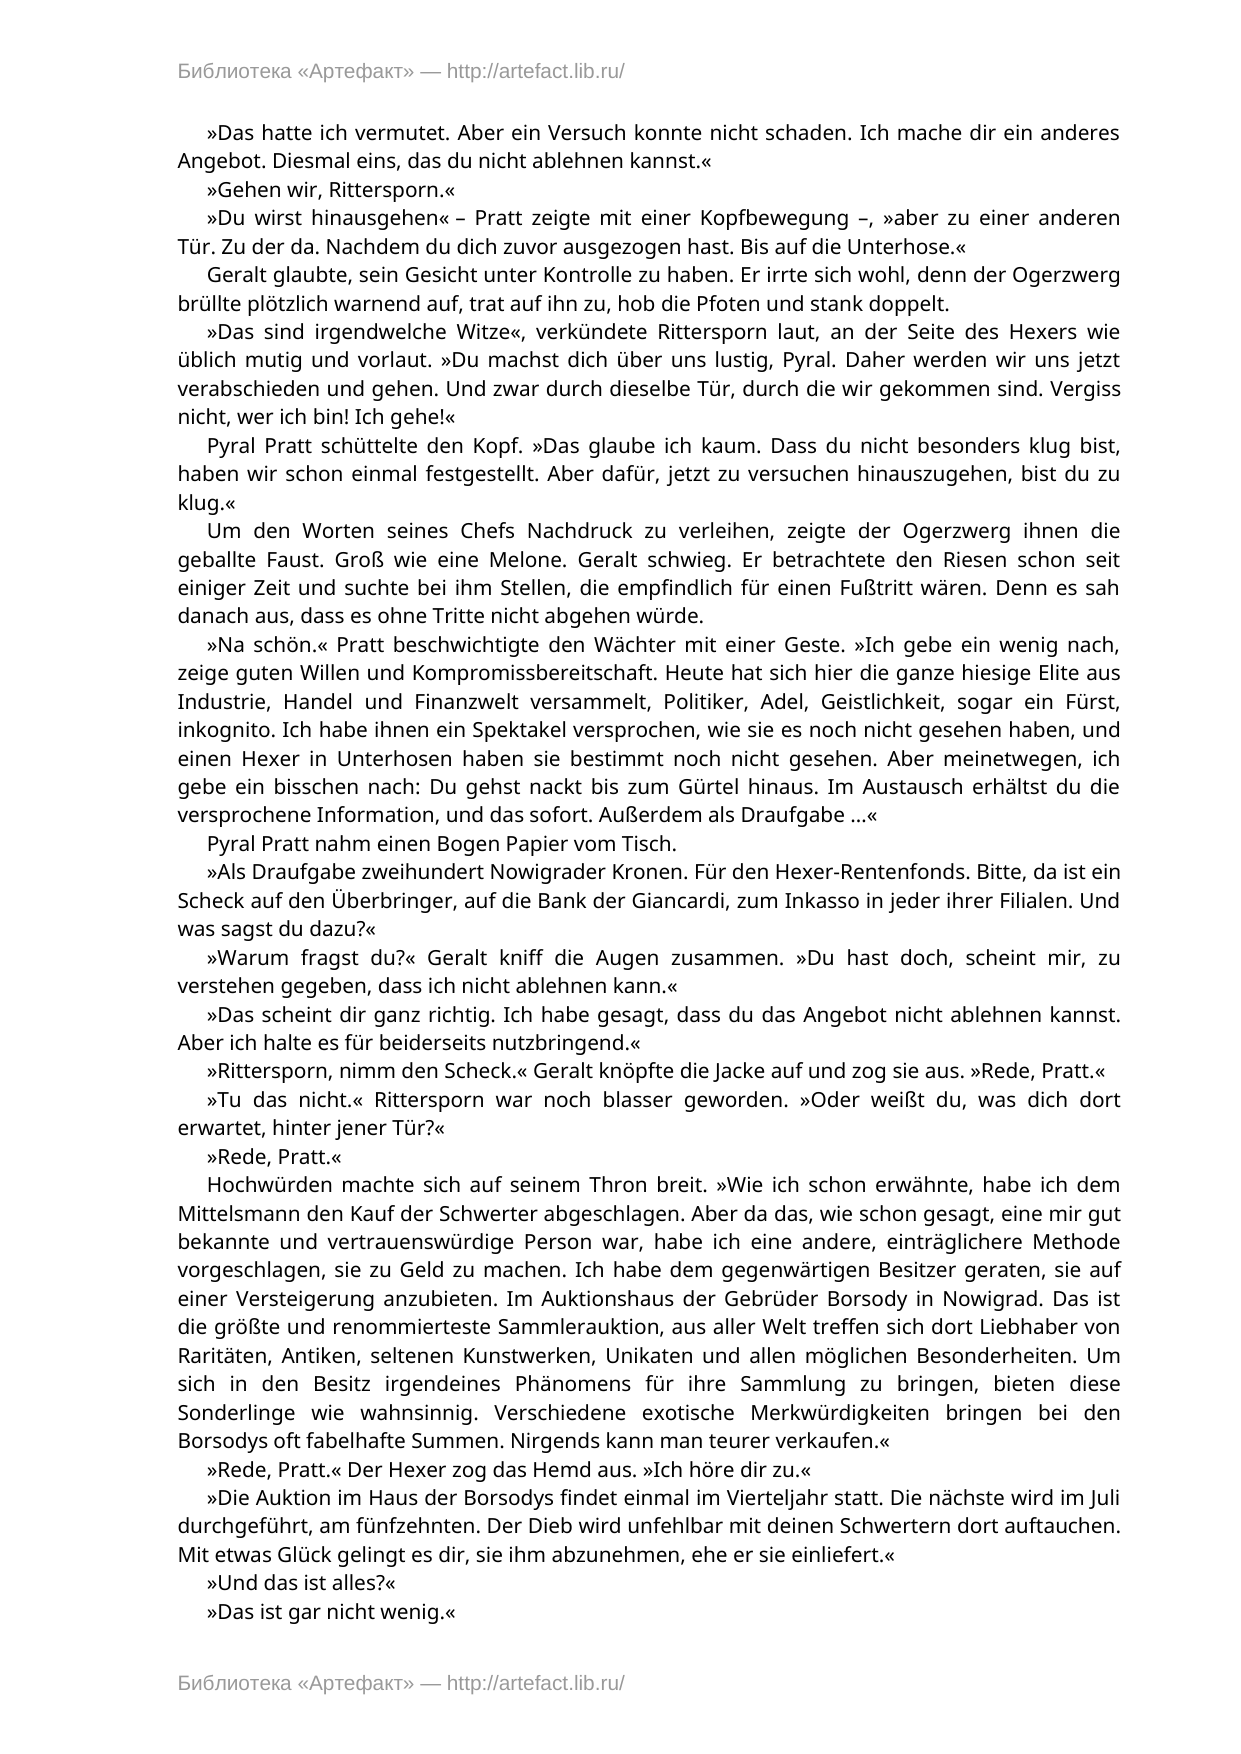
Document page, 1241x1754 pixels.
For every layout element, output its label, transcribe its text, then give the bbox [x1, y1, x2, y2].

text »Rede, Pratt.« Der Hexer zog das Hemd aus. »Ich höre dir zu.« [177, 1455, 1122, 1483]
text Um den Worten seines Chefs Nachdruck zu verleihen, zeigte der Ogerzwerg ihnen die geballte Faust. Groß wie eine Melone. Geralt schwieg. Er betrachtete den Riesen schon seit einiger Zeit und suchte bei ihm Stellen, die empfindlich für einen Fußtritt wären. Denn es sah danach aus, dass es ohne Tritte nicht abgehen würde. [177, 516, 1122, 630]
text »Gehen wir, Rittersporn.« [177, 175, 1122, 203]
text Pyral Pratt schüttelte den Kopf. »Das glaube ich kaum. Dass du nicht besonders klug bist, haben wir schon einmal festgestellt. Aber dafür, jetzt zu versuchen hinauszugehen, bist du zu klug.« [177, 431, 1122, 516]
text Pyral Pratt nahm einen Bogen Papier vom Tisch. [177, 829, 1122, 857]
text »Na schön.« Pratt beschwichtigte den Wächter mit einer Geste. »Ich gebe ein wenig nach, zeige guten Willen und Kompromissbereitschaft. Heute hat sich hier die ganze hiesige Elite aus Industrie, Handel und Finanzwelt versammelt, Politiker, Adel, Geistlichkeit, sogar ein Fürst, inkognito. Ich habe ihnen ein Spektakel versprochen, wie sie es noch nicht gesehen haben, und einen Hexer in Unterhosen haben sie bestimmt noch nicht gesehen. Aber meinetwegen, ich gebe ein bisschen nach: Du gehst nackt bis zum Gürtel hinaus. Im Austausch erhältst du die versprochene Information, und das sofort. Außerdem als Draufgabe …« [177, 630, 1122, 829]
text »Die Auktion im Haus der Borsodys findet einmal im Vierteljahr statt. Die nächste wird im Juli durchgeführt, am fünfzehnten. Der Dieb wird unfehlbar mit deinen Schwertern dort auftauchen. Mit etwas Glück gelingt es dir, sie ihm abzunehmen, ehe er sie einliefert.« [177, 1483, 1122, 1568]
text »Als Draufgabe zweihundert Nowigrader Kronen. Für den Hexer-Rentenfonds. Bitte, da ist ein Scheck auf den Überbringer, auf die Bank der Giancardi, zum Inkasso in jeder ihrer Filialen. Und was sagst du dazu?« [177, 857, 1122, 943]
text »Das sind irgendwelche Witze«, verkündete Rittersporn laut, an der Seite des Hexers wie üblich mutig und vorlaut. »Du machst dich über uns lustig, Pyral. Daher werden wir uns jetzt verabschieden und gehen. Und zwar durch dieselbe Tür, durch die wir gekommen sind. Vergiss nicht, wer ich bin! Ich gehe!« [177, 317, 1122, 431]
text »Das scheint dir ganz richtig. Ich habe gesagt, dass du das Angebot nicht ablehnen kannst. Aber ich halte es für beiderseits nutzbringend.« [177, 1000, 1122, 1057]
text »Du wirst hinausgehen« – Pratt zeigte mit einer Kopfbewegung –, »aber zu einer anderen Tür. Zu der da. Nachdem du dich zuvor ausgezogen hast. Bis auf die Unterhose.« [177, 203, 1122, 260]
text »Das hatte ich vermutet. Aber ein Versuch konnte nicht schaden. Ich mache dir ein anderes Angebot. Diesmal eins, das du nicht ablehnen kannst.« [177, 118, 1122, 175]
text »Tu das nicht.« Rittersporn war noch blasser geworden. »Oder weißt du, was dich dort erwartet, hinter jener Tür?« [177, 1085, 1122, 1142]
text »Und das ist alles?« [177, 1568, 1122, 1597]
text Hochwürden machte sich auf seinem Thron breit. »Wie ich schon erwähnte, habe ich dem Mittelsmann den Kauf der Schwerter abgeschlagen. Aber da das, wie schon gesagt, eine mir gut bekannte und vertrauenswürdige Person war, habe ich eine andere, einträglichere Methode vorgeschlagen, sie zu Geld zu machen. Ich habe dem gegenwärtigen Besitzer geraten, sie auf einer Versteigerung anzubieten. Im Auktionshaus der Gebrüder Borsody in Nowigrad. Das ist die größte und renommierteste Sammlerauktion, aus aller Welt treffen sich dort Liebhaber von Raritäten, Antiken, seltenen Kunstwerken, Unikaten und allen möglichen Besonderheiten. Um sich in den Besitz irgendeines Phänomens für ihre Sammlung zu bringen, bieten diese Sonderlinge wie wahnsinnig. Verschiedene exotische Merkwürdigkeiten bringen bei den Borsodys oft fabelhafte Summen. Nirgends kann man teurer verkaufen.« [177, 1170, 1122, 1455]
text »Das ist gar nicht wenig.« [177, 1597, 1122, 1625]
text »Rede, Pratt.« [177, 1142, 1122, 1170]
text Geralt glaubte, sein Gesicht unter Kontrolle zu haben. Er irrte sich wohl, denn der Ogerzwerg brüllte plötzlich warnend auf, trat auf ihn zu, hob die Pfoten und stank doppelt. [177, 260, 1122, 317]
text »Warum fragst du?« Geralt kniff die Augen zusammen. »Du hast doch, scheint mir, zu verstehen gegeben, dass ich nicht ablehnen kann.« [177, 943, 1122, 1000]
text »Rittersporn, nimm den Scheck.« Geralt knöpfte die Jacke auf und zog sie aus. »Rede, Pratt.« [177, 1057, 1122, 1085]
